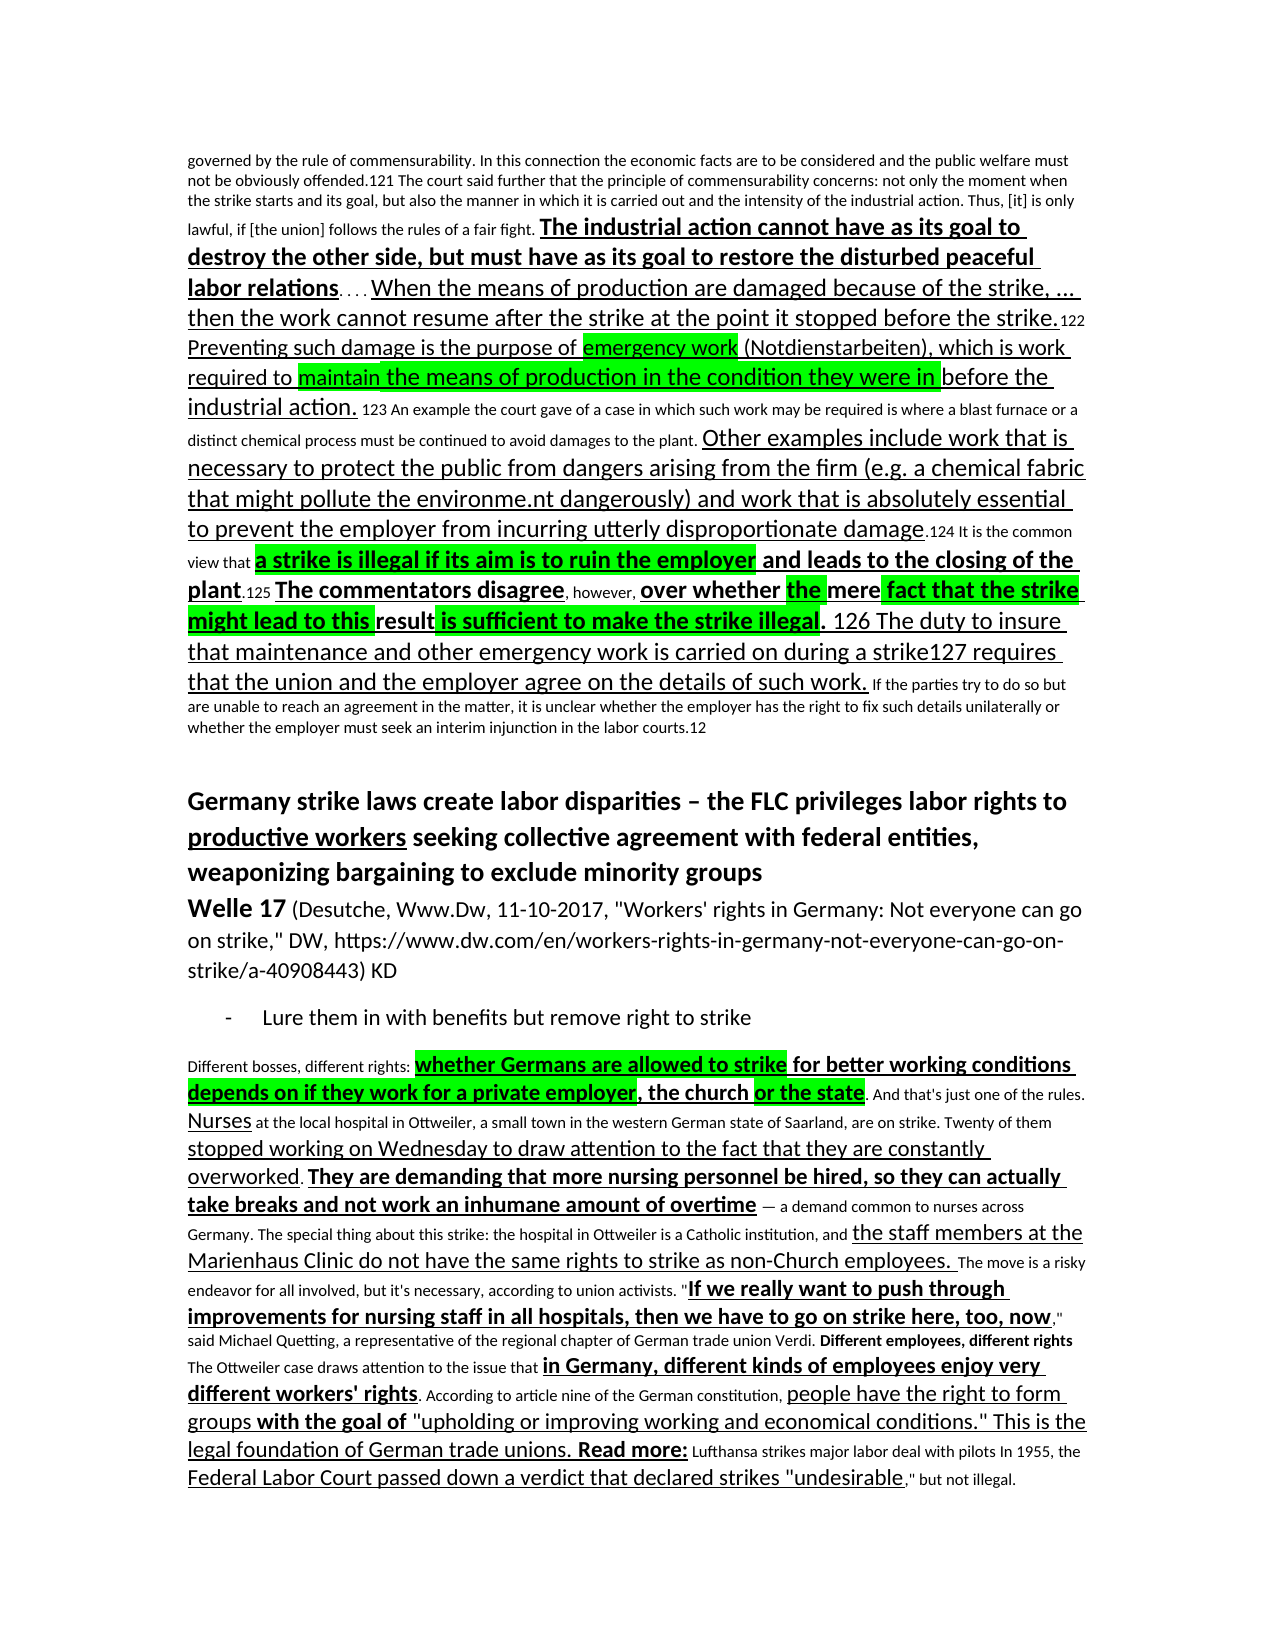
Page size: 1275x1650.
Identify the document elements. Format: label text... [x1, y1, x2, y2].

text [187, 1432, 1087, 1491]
list Lure them in with benefits but remove right to strike [225, 1003, 1087, 1031]
text Welle 17 (Desutche, Www.Dw, 11-10-2017, "Workers' rights in Germany: Not everyone can go on strike," DW, https://www.dw.com/en/workers-rights-in-germany-not-everyone-can-go-on-strike/a-40908443) KD [187, 891, 1087, 984]
subtitle Germany strike laws create labor disparities – the FLC privileges labor rights to productive workers seeking collective agreement with federal entities, weaponizing bargaining to exclude minority groups [187, 784, 1087, 888]
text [187, 150, 1087, 737]
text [187, 1050, 1087, 1431]
